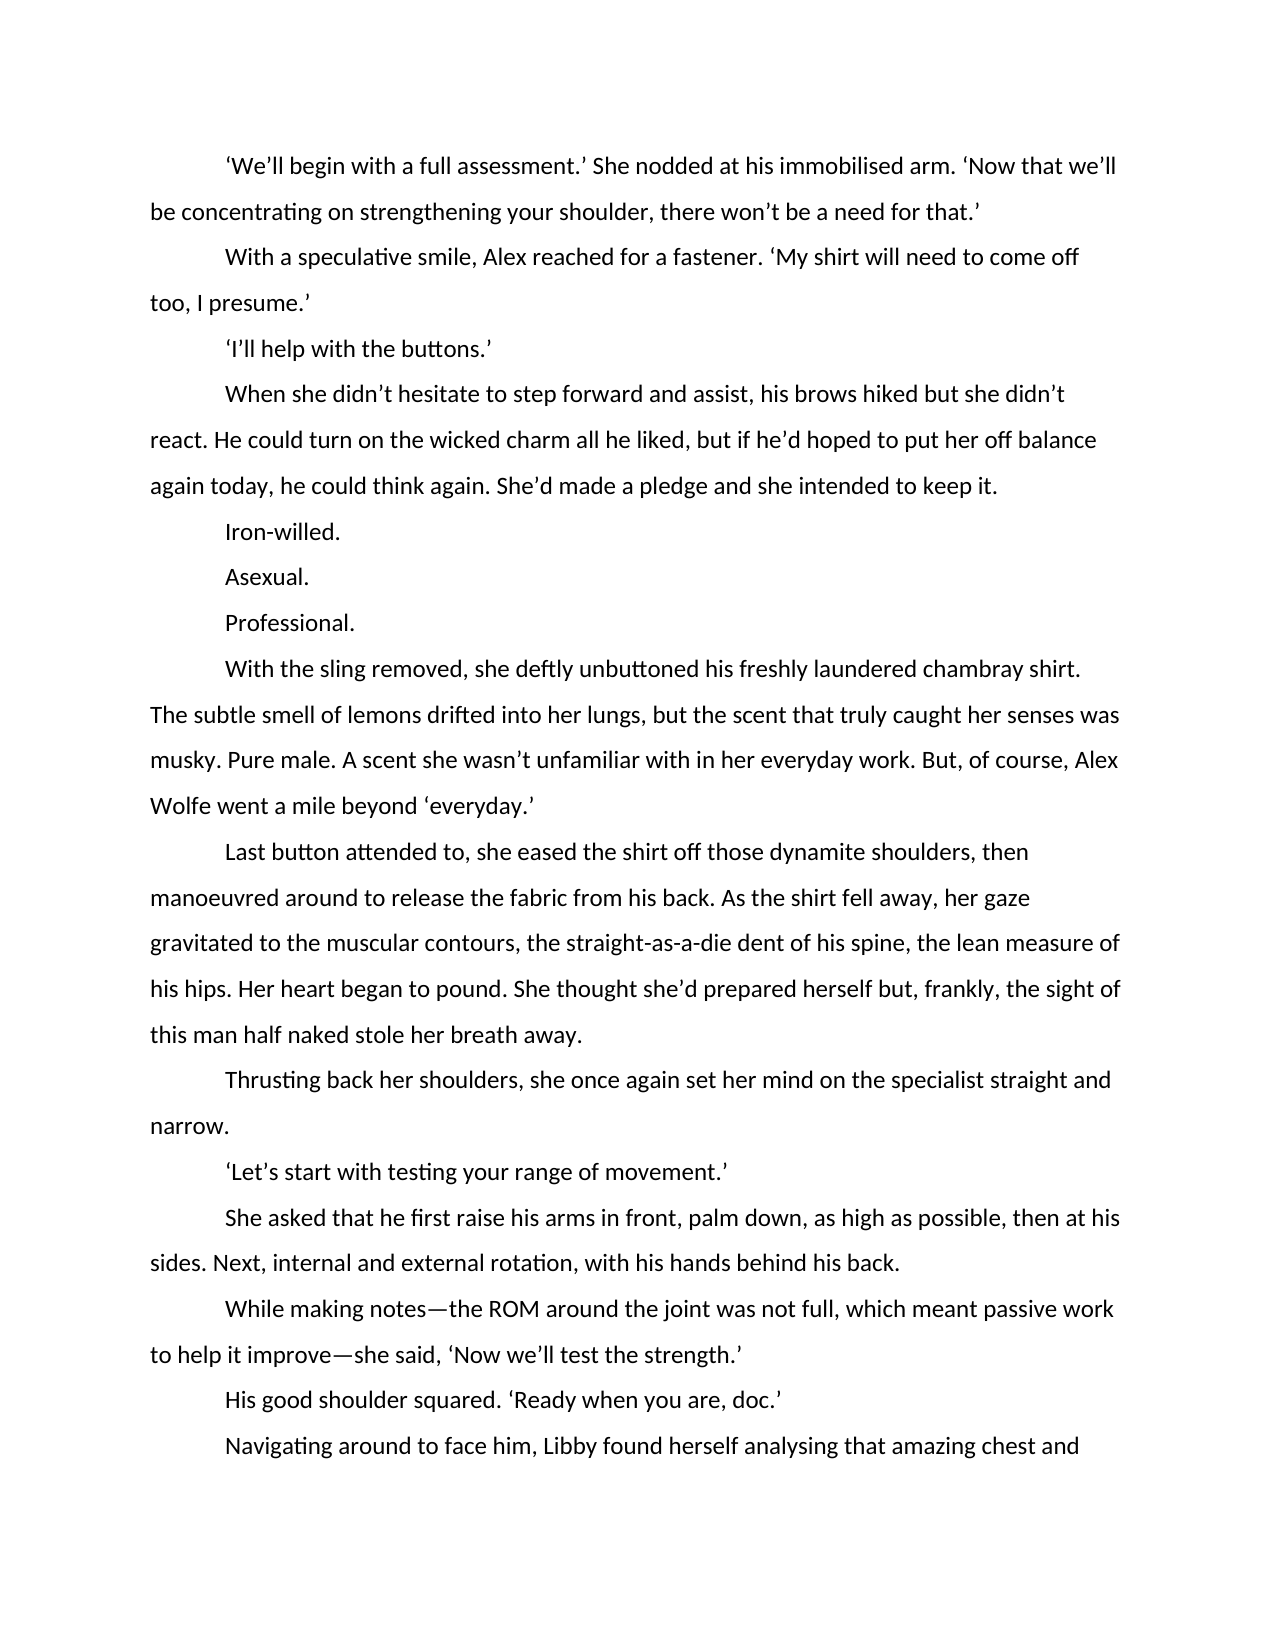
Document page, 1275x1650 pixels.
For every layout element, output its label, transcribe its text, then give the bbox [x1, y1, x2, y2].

text Asexual. [150, 562, 1125, 592]
text She asked that he first raise his arms in front, palm down, as high as possible, then at his sides. Next, internal and external rotation, with his hands behind his back. [150, 1202, 1125, 1278]
text With a speculative smile, Alex reached for a fastener. ‘My shirt will need to come off too, I presume.’ [150, 241, 1125, 318]
text While making notes—the ROM around the joint was not full, which meant passive work to help it improve—she said, ‘Now we’ll test the strength.’ [150, 1293, 1125, 1369]
text Last button attended to, she eased the shirt off those dynamite shoulders, then manoeuvred around to release the fabric from his back. As the shirt fell away, her gaze gravitated to the muscular contours, the straight-as-a-die dent of his spine, the lean measure of his hips. Her heart began to pound. She thought she’d prepared herself but, frankly, the sight of this man half naked stole her breath away. [150, 836, 1125, 1049]
text With the sling removed, she deftly unbuttoned his freshly laundered chambray shirt. The subtle smell of lemons drifted into her lungs, but the scent that truly caught her senses was musky. Pure male. A scent she wasn’t unfamiliar with in her everyday work. But, of course, Alex Wolfe went a mile beyond ‘everyday.’ [150, 653, 1125, 821]
text ‘Let’s start with testing your range of movement.’ [150, 1156, 1125, 1187]
text His good shoulder squared. ‘Ready when you are, doc.’ [150, 1385, 1125, 1415]
text Thrusting back her shoulders, she once again set her mind on the specialist straight and narrow. [150, 1064, 1125, 1141]
text Professional. [150, 607, 1125, 638]
text Iron-willed. [150, 516, 1125, 546]
text ‘We’ll begin with a full assessment.’ She nodded at his immobilised arm. ‘Now that we’ll be concentrating on strengthening your shoulder, there won’t be a need for that.’ [150, 150, 1125, 226]
text When she didn’t hesitate to step forward and assist, his brows hiked but she didn’t react. He could turn on the wicked charm all he liked, but if he’d hoped to put her off balance again today, he could think again. She’d made a pledge and she intended to keep it. [150, 379, 1125, 501]
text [150, 1430, 1125, 1461]
text ‘I’ll help with the buttons.’ [150, 333, 1125, 363]
